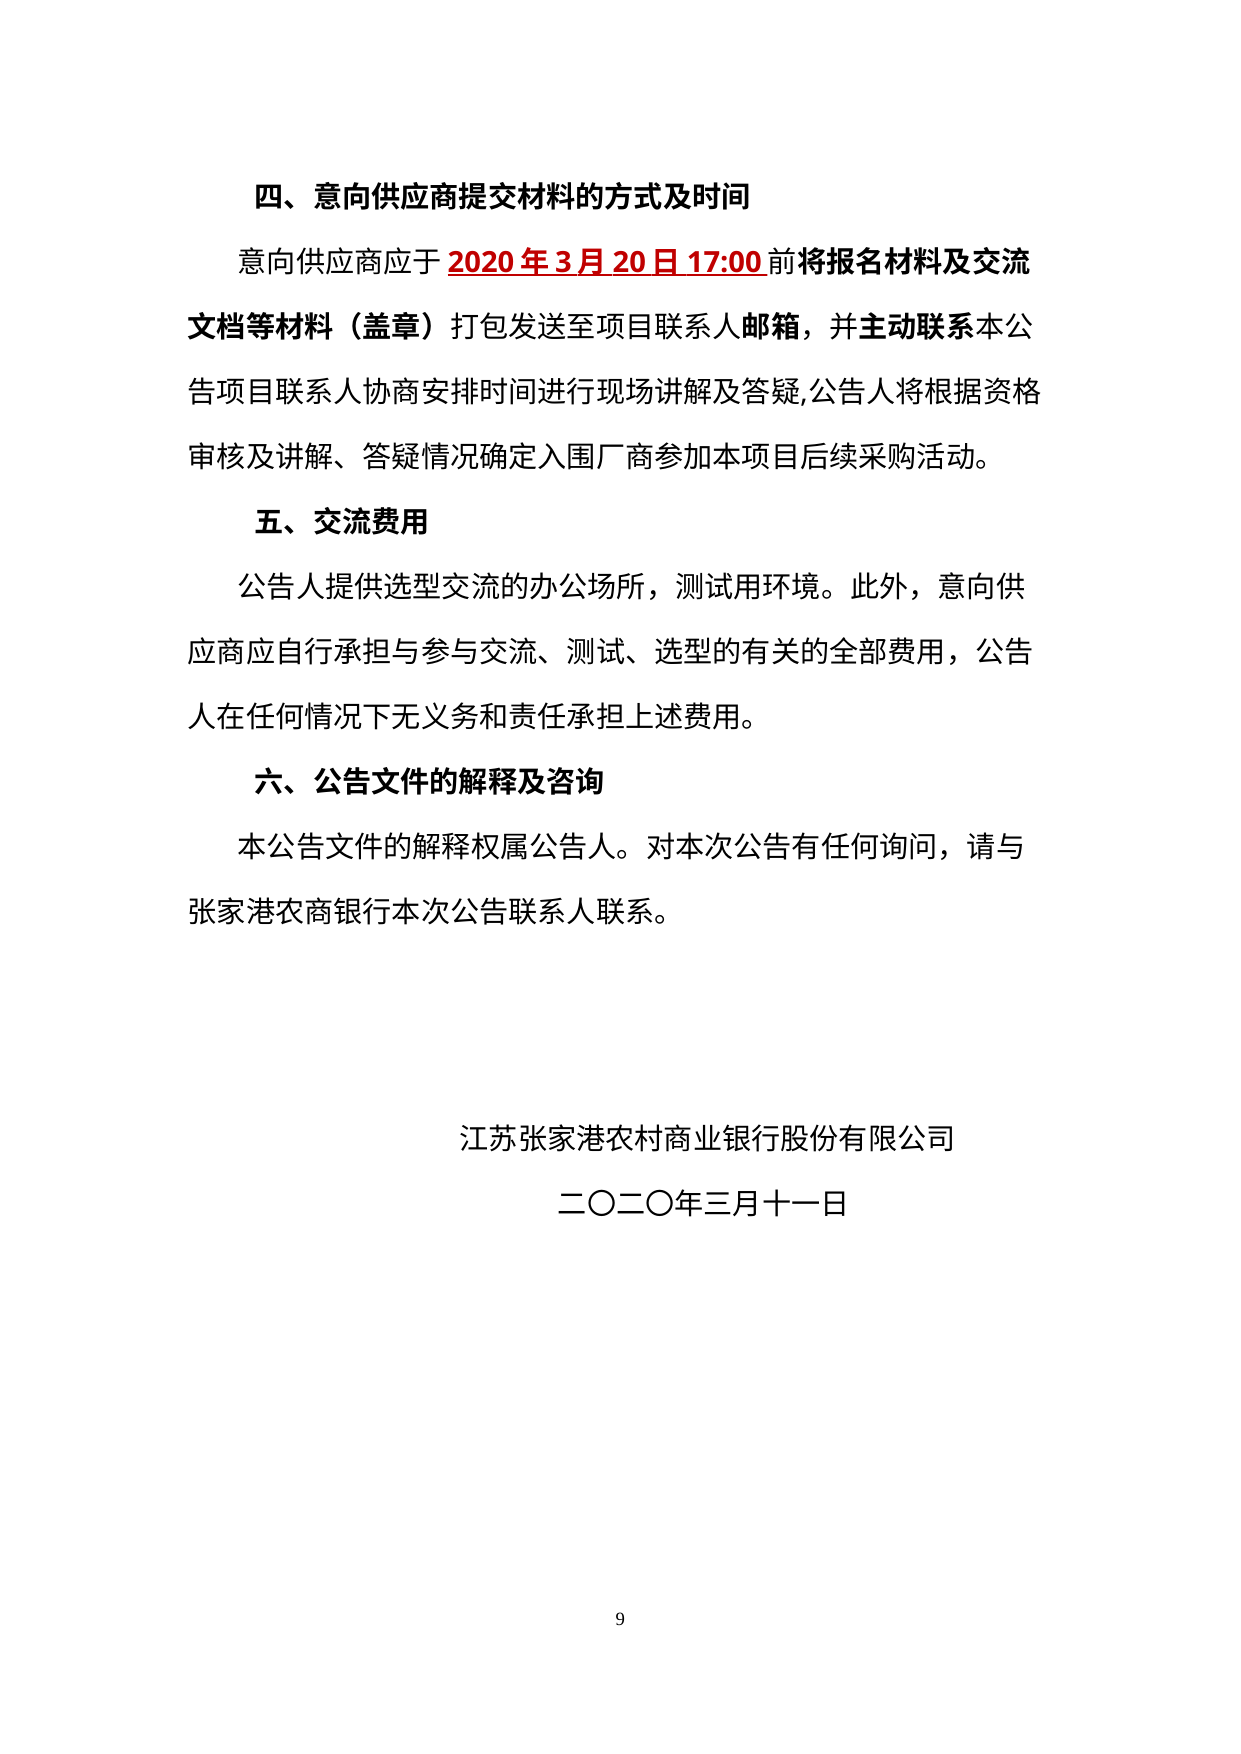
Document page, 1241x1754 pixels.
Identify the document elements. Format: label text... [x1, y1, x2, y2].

text 五、交流费用 [187, 487, 1053, 552]
text 江苏张家港农村商业银行股份有限公司 [187, 1104, 1053, 1169]
text 公告人提供选型交流的办公场所，测试用环境。此外，意向供应商应自行承担与参与交流、测试、选型的有关的全部费用，公告人在任何情况下无义务和责任承担上述费用。 [187, 552, 1053, 747]
text 二〇二〇年三月十一日 [187, 1169, 1053, 1234]
text 意向供应商应于2020年3月20日17:00前将报名材料及交流文档等材料（盖章）打包发送至项目联系人邮箱，并主动联系本公告项目联系人协商安排时间进行现场讲解及答疑,公告人将根据资格审核及讲解、答疑情况确定入围厂商参加本项目后续采购活动。 [187, 227, 1053, 487]
text 六、公告文件的解释及咨询 [187, 747, 1053, 812]
text 本公告文件的解释权属公告人。对本次公告有任何询问，请与张家港农商银行本次公告联系人联系。 [187, 812, 1053, 942]
text 四、意向供应商提交材料的方式及时间 [187, 162, 1053, 227]
